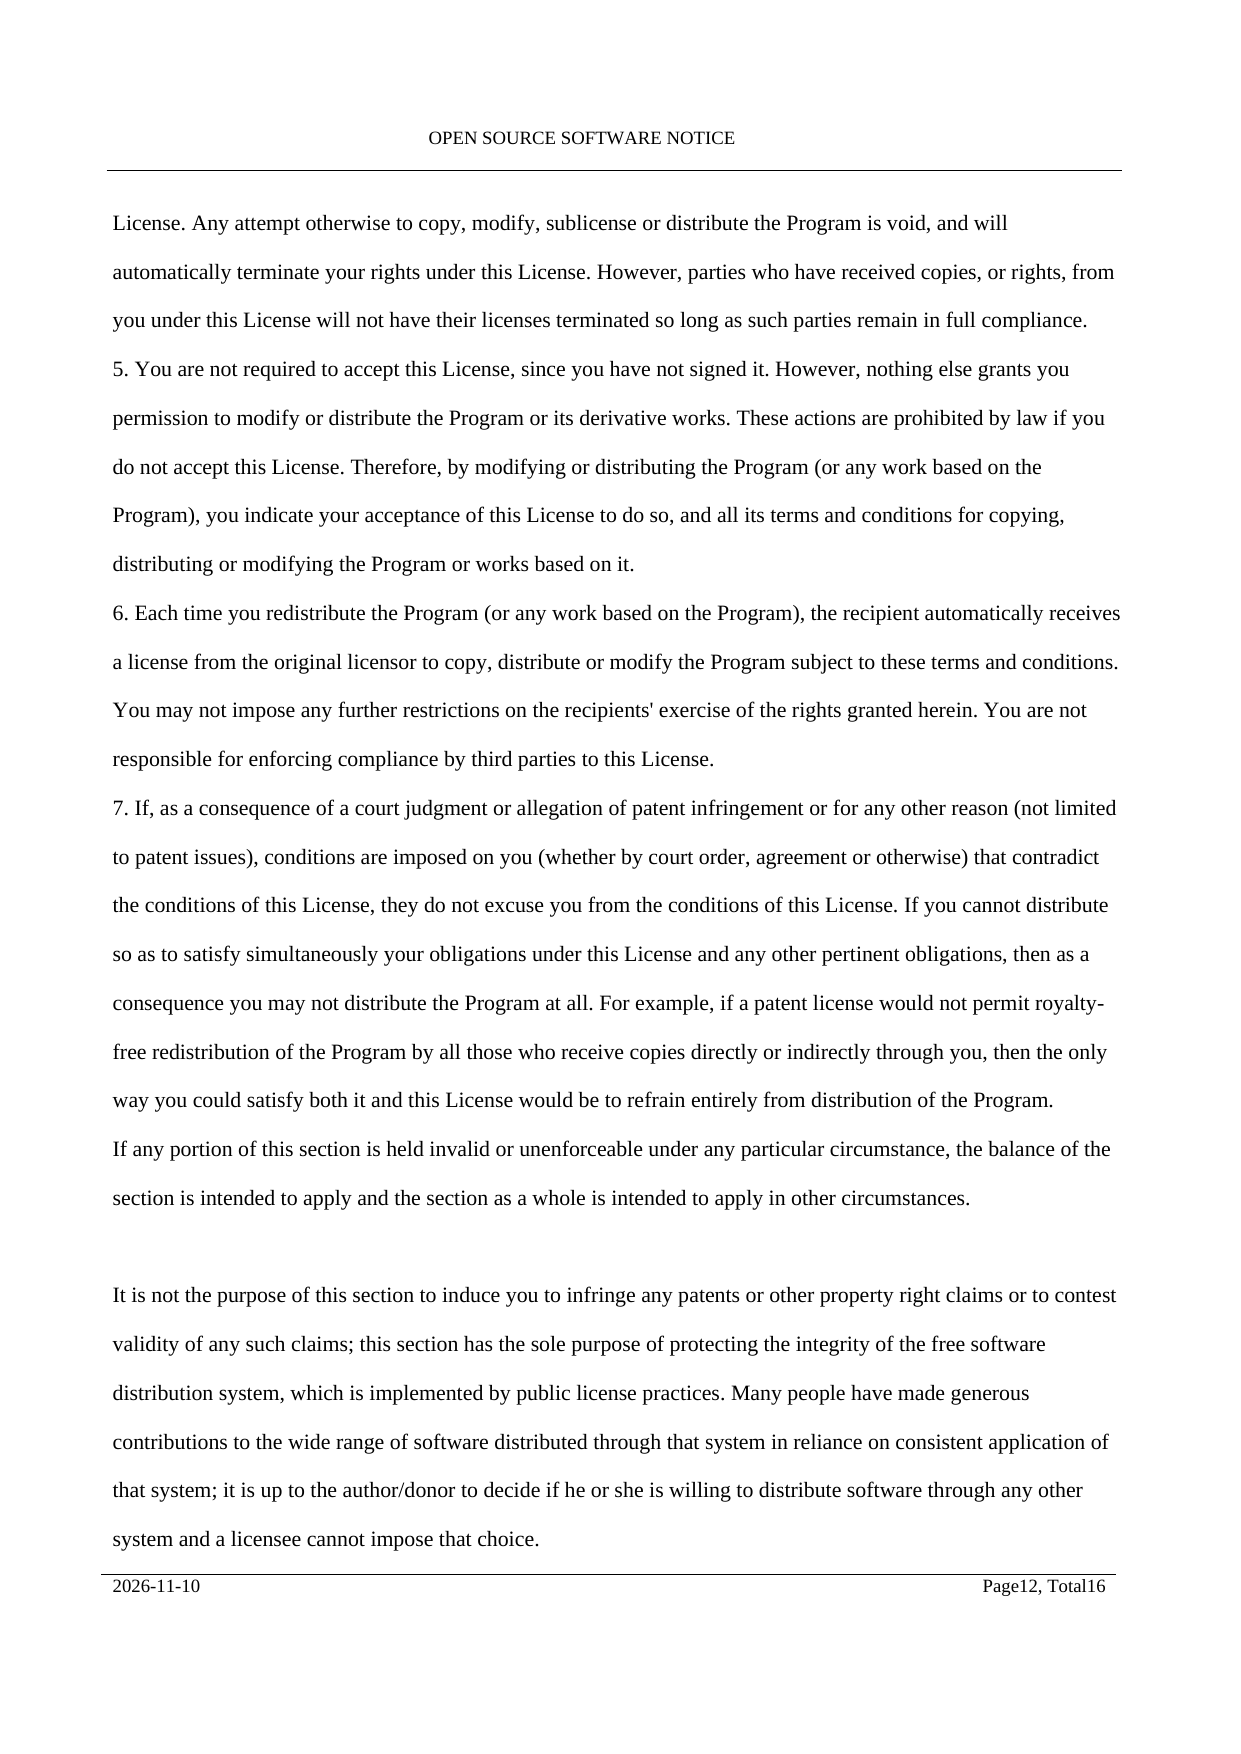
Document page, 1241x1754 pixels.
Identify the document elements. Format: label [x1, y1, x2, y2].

text [112, 206, 1128, 1555]
